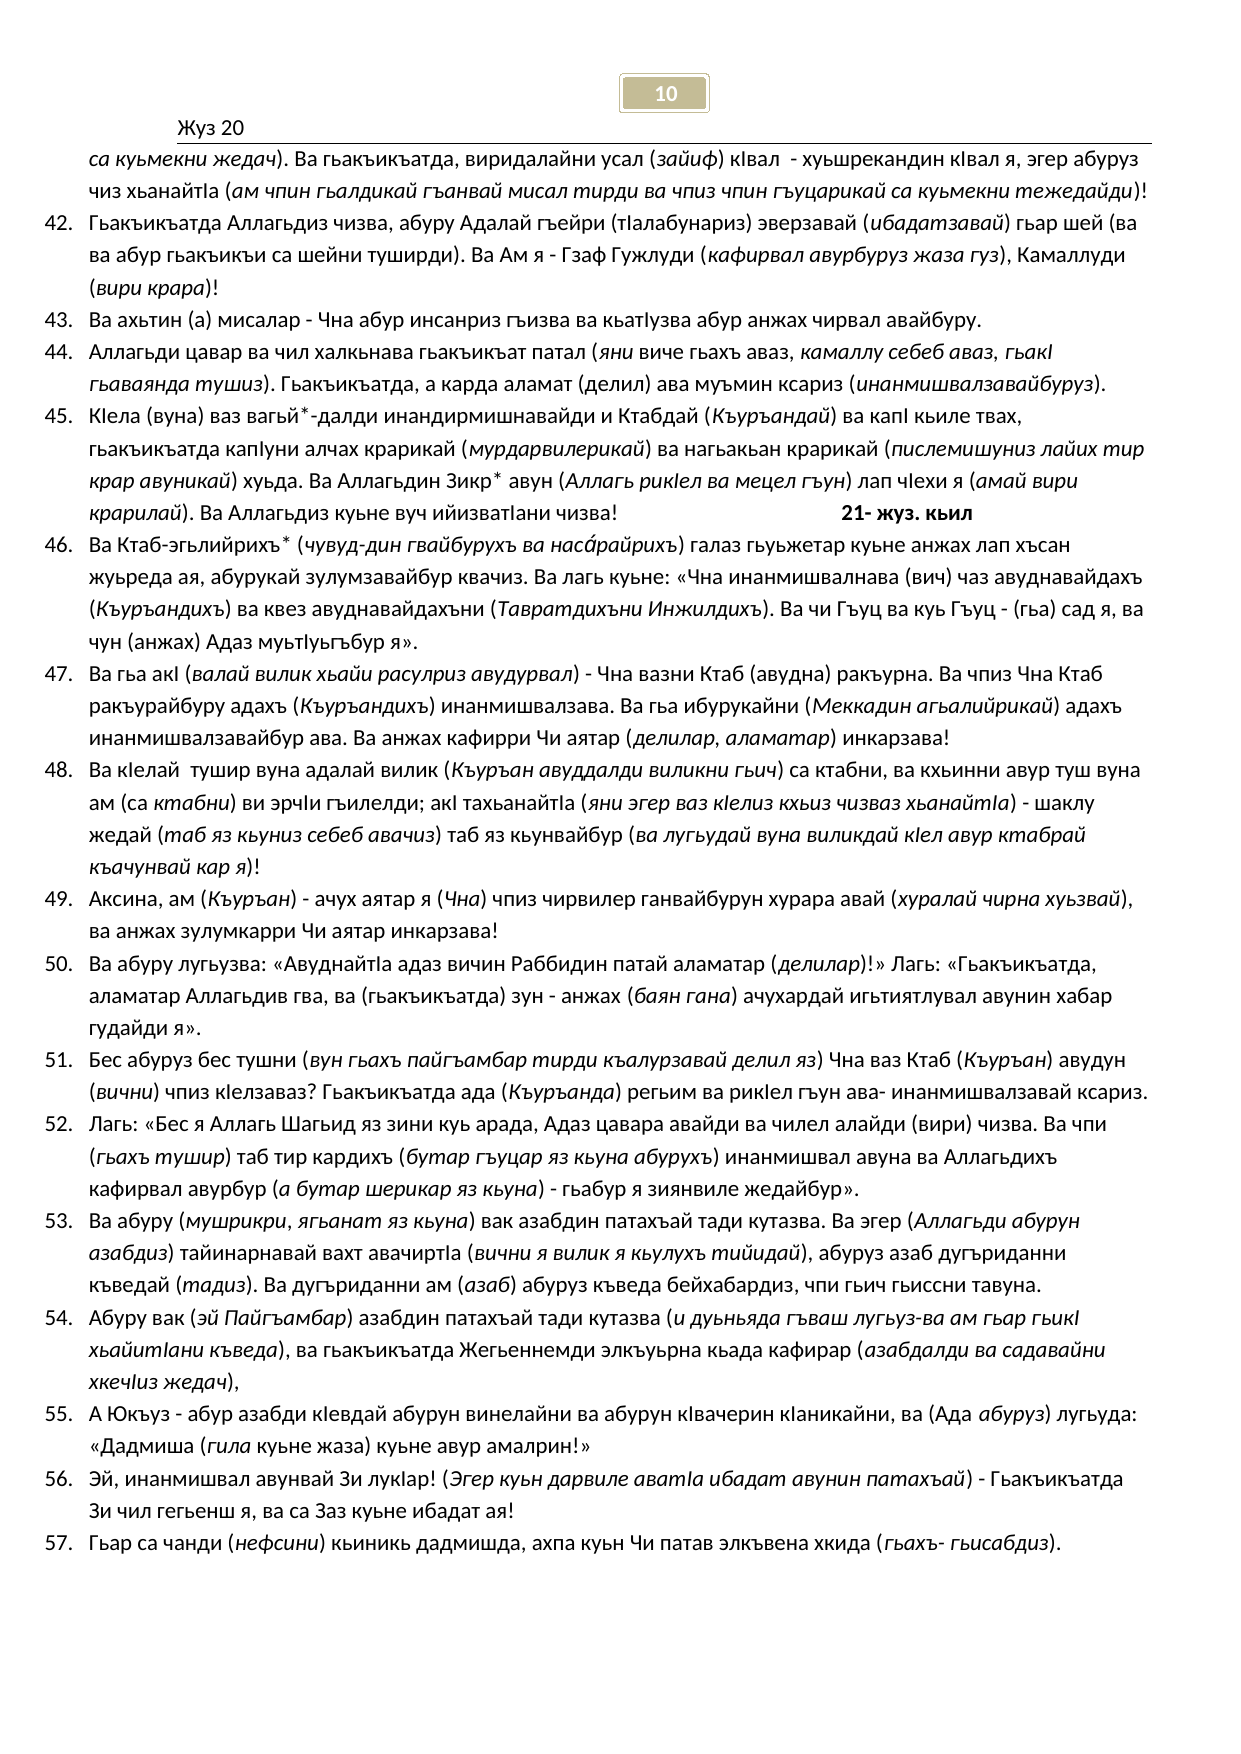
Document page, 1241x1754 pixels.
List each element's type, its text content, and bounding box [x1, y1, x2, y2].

list КIела (вуна) ваз вагьй*-далди инандирмишнавайди и Ктабдай (Къуръандай) ва капI кьиле твах, гьакъикъатда капIуни алчах крарикай (мурдарвилерикай) ва нагьакьан крарикай (пислемишуниз лайих тир крар авуникай) хуьда. Ва Аллагьдин Зикр* авун (Аллагь рикIел ва мецел гъун) лап чIехи я (амай вири крарилай). Ва Аллагьдиз куьне вуч ийизватIани чизва! 21- жуз. кьил [44, 401, 1152, 526]
list Ва гьа акI (валай вилик хьайи расулриз авудурвал) - Чна вазни Ктаб (авудна) ракъурна. Ва чпиз Чна Ктаб ракъурайбуру адахъ (Къуръандихъ) инанмишвалзава. Ва гьа ибурукайни (Меккадин агьалийрикай) адахъ инанмишвалзавайбур ава. Ва анжах кафирри Чи аятар (делилар, аламатар) инкарзава! [44, 659, 1152, 751]
list Гьакъикъатда Аллагьдиз чизва, абуру Адалай гъейри (тIалабунариз) эверзавай (ибадатзавай) гьар шей (ва ва абур гьакъикъи са шейни туширди). Ва Ам я - Гзаф Гужлуди (кафирвал авурбуруз жаза гуз), Камаллуди (вири крара)! [44, 208, 1152, 301]
list Ва абуру (мушрикри, ягьанат яз кьуна) вак азабдин патахъай тади кутазва. Ва эгер (Аллагьди абурун азабдиз) тайинарнавай вахт авачиртIа (вични я вилик я кьулухъ тийидай), абуруз азаб дугъриданни къведай (тадиз). Ва дугъриданни ам (азаб) абуруз къведа бейхабардиз, чпи гьич гьиссни тавуна. [44, 1206, 1152, 1298]
list Бес абуруз бес тушни (вун гьахъ пайгъамбар тирди къалурзавай делил яз) Чна ваз Ктаб (Къуръан) авудун (вични) чпиз кIелзаваз? Гьакъикъатда ада (Къуръанда) регьим ва рикIел гъун ава- инанмишвалзавай ксариз. [44, 1045, 1152, 1105]
list Ва ахьтин (а) мисалар - Чна абур инсанриз гъизва ва кьатIузва абур анжах чирвал авайбуру. [44, 305, 1152, 333]
list Аллагьди цавар ва чил халкьнава гьакъикъат патал (яни виче гьахъ аваз, камаллу себеб аваз, гьакI гьаваянда тушиз). Гьакъикъатда, а карда аламат (делил) ава муъмин ксариз (инанмишвалзавайбуруз). [44, 337, 1152, 397]
list Ва абуру лугьузва: «АвуднайтIа адаз вичин Раббидин патай аламатар (делилар)!» Лагь: «Гьакъикъатда, аламатар Аллагьдив гва, ва (гьакъикъатда) зун - анжах (баян гана) ачухардай игьтиятлувал авунин хабар гудайди я». [44, 949, 1152, 1041]
list Ва кIелай тушир вуна адалай вилик (Къуръан авуддалди виликни гьич) са ктабни, ва кхьинни авур туш вуна ам (са ктабни) ви эрчIи гъилелди; акI тахьанайтIа (яни эгер ваз кIелиз кхьиз чизваз хьанайтIа) - шаклу жедай (таб яз кьуниз себеб авачиз) таб яз кьунвайбур (ва лугьудай вуна виликдай кIел авур ктабрай къачунвай кар я)! [44, 756, 1152, 880]
list Ва Ктаб-эгьлийрихъ* (чувуд-дин гвайбурухъ ва наса́райрихъ) галаз гьуьжетар куьне анжах лап хъсан жуьреда ая, абурукай зулумзавайбур квачиз. Ва лагь куьне: «Чна инанмишвалнава (вич) чаз авуднавайдахъ (Къуръандихъ) ва квез авуднавайдахъни (Тавратдихъни Инжилдихъ). Ва чи Гъуц ва куь Гъуц - (гьа) сад я, ва чун (анжах) Адаз муьтIуьгъбур я». [44, 530, 1152, 655]
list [44, 144, 1152, 204]
list Абуру вак (эй Пайгъамбар) азабдин патахъай тади кутазва (и дуьньяда гъваш лугьуз-ва ам гьар гьикI хьайитIани къведа), ва гьакъикъатда Жегьеннемди элкъуьрна кьада кафирар (азабдалди ва садавайни хкечIиз жедач), [44, 1303, 1152, 1395]
list Эй, инанмишвал авунвай Зи лукIар! (Эгер куьн дарвиле аватIа ибадат авунин патахъай) - Гьакъикъатда Зи чил гегьенш я, ва са Заз куьне ибадат ая! [44, 1464, 1152, 1524]
list Лагь: «Бес я Аллагь Шагьид яз зини куь арада, Адаз цавара авайди ва чилел алайди (вири) чизва. Ва чпи (гьахъ тушир) таб тир кардихъ (бутар гъуцар яз кьуна абурухъ) инанмишвал авуна ва Аллагьдихъ кафирвал авурбур (а бутар шерикар яз кьуна) - гьабур я зиянвиле жедайбур». [44, 1109, 1152, 1202]
list Аксина, ам (Къуръан) - ачух аятар я (Чна) чпиз чирвилер ганвайбурун хурара авай (хуралай чирна хуьзвай), ва анжах зулумкарри Чи аятар инкарзава! [44, 884, 1152, 944]
list Гьар са чанди (нефсини) кьиникь дадмишда, ахпа куьн Чи патав элкъвена хкида (гьахъ- гьисабдиз). [44, 1528, 1152, 1556]
list А Юкъуз - абур азабди кIевдай абурун винелайни ва абурун кIвачерин кIаникайни, ва (Ада абуруз) лугьуда: «Дадмиша (гила куьне жаза) куьне авур амалрин!» [44, 1399, 1152, 1459]
